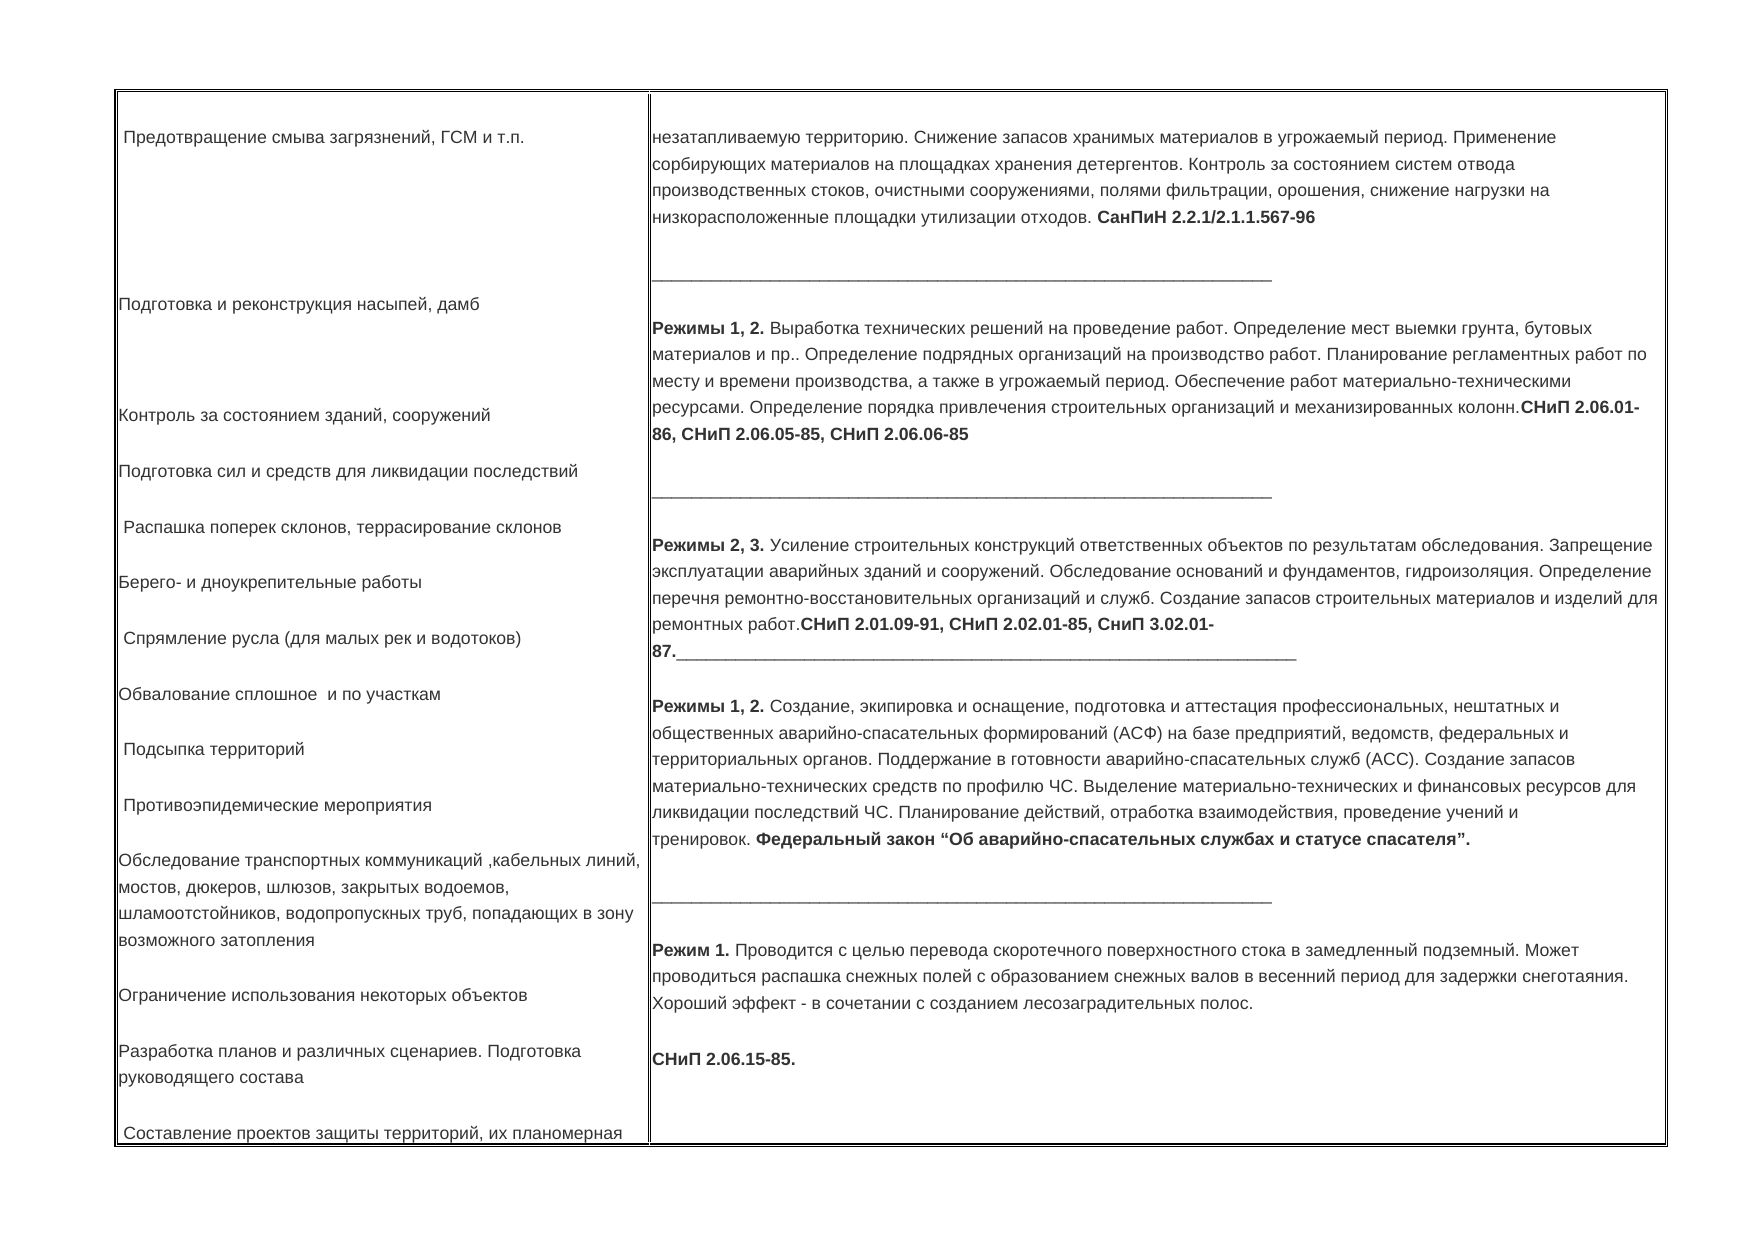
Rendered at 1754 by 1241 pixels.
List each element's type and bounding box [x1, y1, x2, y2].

table_cell [118, 92, 649, 1143]
table_cell [650, 92, 1665, 1143]
